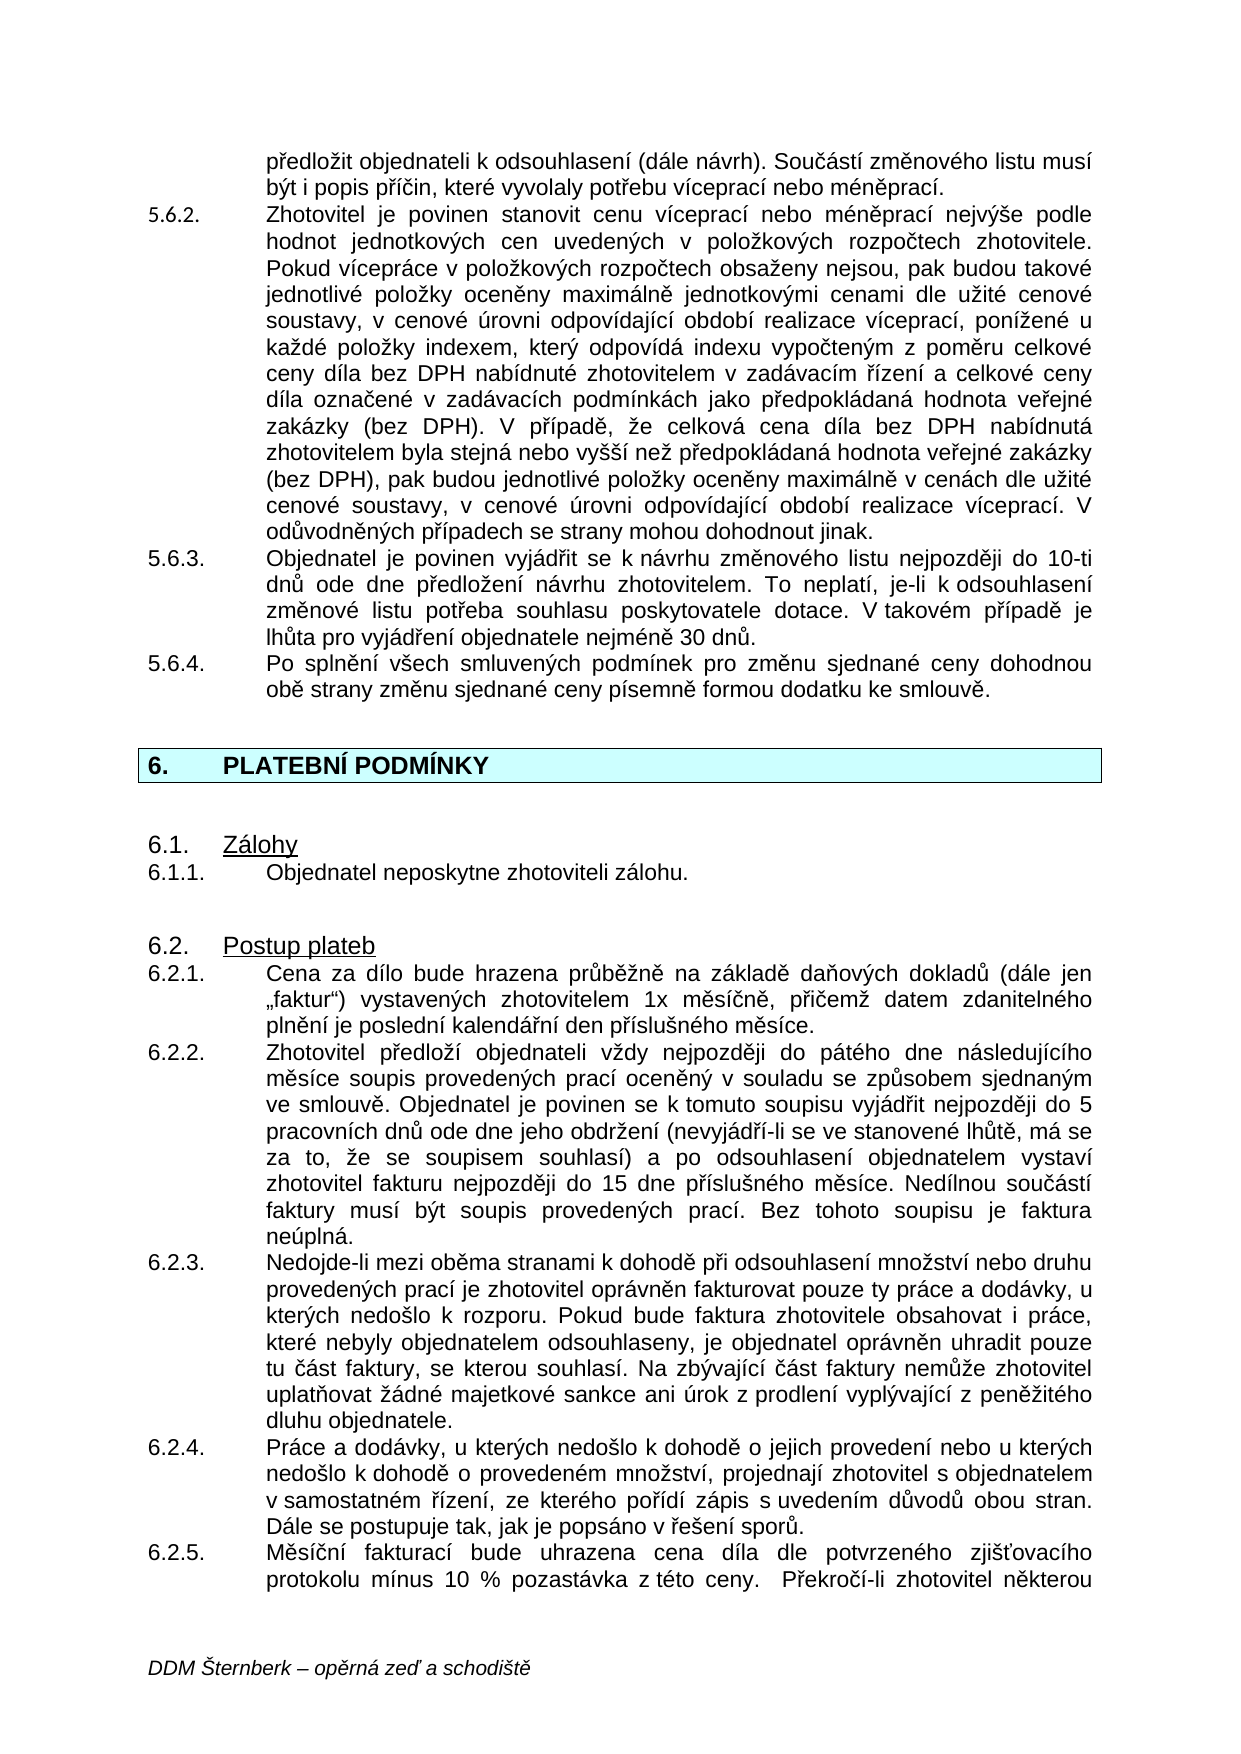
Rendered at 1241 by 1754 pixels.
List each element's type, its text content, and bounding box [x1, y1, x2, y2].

list Po splnění všech smluvených podmínek pro změnu sjednané ceny dohodnou obě strany změnu sjednané ceny písemně formou dodatku ke smlouvě. [148, 650, 1093, 703]
list Práce a dodávky, u kterých nedošlo k dohodě o jejich provedení nebo u kterých nedošlo k dohodě o provedeném množství, projednají zhotovitel s objednatelem v samostatném řízení, ze kterého pořídí zápis s uvedením důvodů obou stran. Dále se postupuje tak, jak je popsáno v řešení sporů. [148, 1434, 1093, 1539]
list Objednatel je povinen vyjádřit se k návrhu změnového listu nejpozději do 10-ti dnů ode dne předložení návrhu zhotovitelem. To neplatí, je-li k odsouhlasení změnové listu potřeba souhlasu poskytovatele dotace. V takovém případě je lhůta pro vyjádření objednatele nejméně 30 dnů. [148, 544, 1093, 650]
list Objednatel neposkytne zhotoviteli zálohu. [148, 859, 1093, 886]
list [148, 1539, 1093, 1592]
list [148, 148, 1093, 200]
list Cena za dílo bude hrazena průběžně na základě daňových dokladů (dále jen „faktur“) vystavených zhotovitelem 1x měsíčně, přičemž datem zdanitelného plnění je poslední kalendářní den příslušného měsíce. [148, 959, 1093, 1038]
list Zhotovitel je povinen stanovit cenu víceprací nebo méněprací nejvýše podle hodnot jednotkových cen uvedených v položkových rozpočtech zhotovitele. Pokud vícepráce v položkových rozpočtech obsaženy nejsou, pak budou takové jednotlivé položky oceněny maximálně jednotkovými cenami dle užité cenové soustavy, v cenové úrovni odpovídající období realizace víceprací, ponížené u každé položky indexem, který odpovídá indexu vypočteným z poměru celkové ceny díla bez DPH nabídnuté zhotovitelem v zadávacím řízení a celkové ceny díla označené v zadávacích podmínkách jako předpokládaná hodnota veřejné zakázky (bez DPH). V případě, že celková cena díla bez DPH nabídnutá zhotovitelem byla stejná nebo vyšší než předpokládaná hodnota veřejné zakázky (bez DPH), pak budou jednotlivé položky oceněny maximálně v cenách dle užité cenové soustavy, v cenové úrovni odpovídající období realizace víceprací. V odůvodněných případech se strany mohou dohodnout jinak. [148, 200, 1093, 544]
list Zálohy [148, 831, 1093, 859]
list Postup plateb [148, 931, 1093, 959]
list Nedojde-li mezi oběma stranami k dohodě při odsouhlasení množství nebo druhu provedených prací je zhotovitel oprávněn fakturovat pouze ty práce a dodávky, u kterých nedošlo k rozporu. Pokud bude faktura zhotovitele obsahovat i práce, které nebyly objednatelem odsouhlaseny, je objednatel oprávněn uhradit pouze tu část faktury, se kterou souhlasí. Na zbývající část faktury nemůže zhotovitel uplatňovat žádné majetkové sankce ani úrok z prodlení vyplývající z peněžitého dluhu objednatele. [148, 1249, 1093, 1434]
list Platební podmínky [139, 749, 1101, 782]
list Zhotovitel předloží objednateli vždy nejpozději do pátého dne následujícího měsíce soupis provedených prací oceněný v souladu se způsobem sjednaným ve smlouvě. Objednatel je povinen se k tomuto soupisu vyjádřit nejpozději do 5 pracovních dnů ode dne jeho obdržení (nevyjádří-li se ve stanovené lhůtě, má se za to, že se soupisem souhlasí) a po odsouhlasení objednatelem vystaví zhotovitel fakturu nejpozději do 15 dne příslušného měsíce. Nedílnou součástí faktury musí být soupis provedených prací. Bez tohoto soupisu je faktura neúplná. [148, 1038, 1093, 1249]
